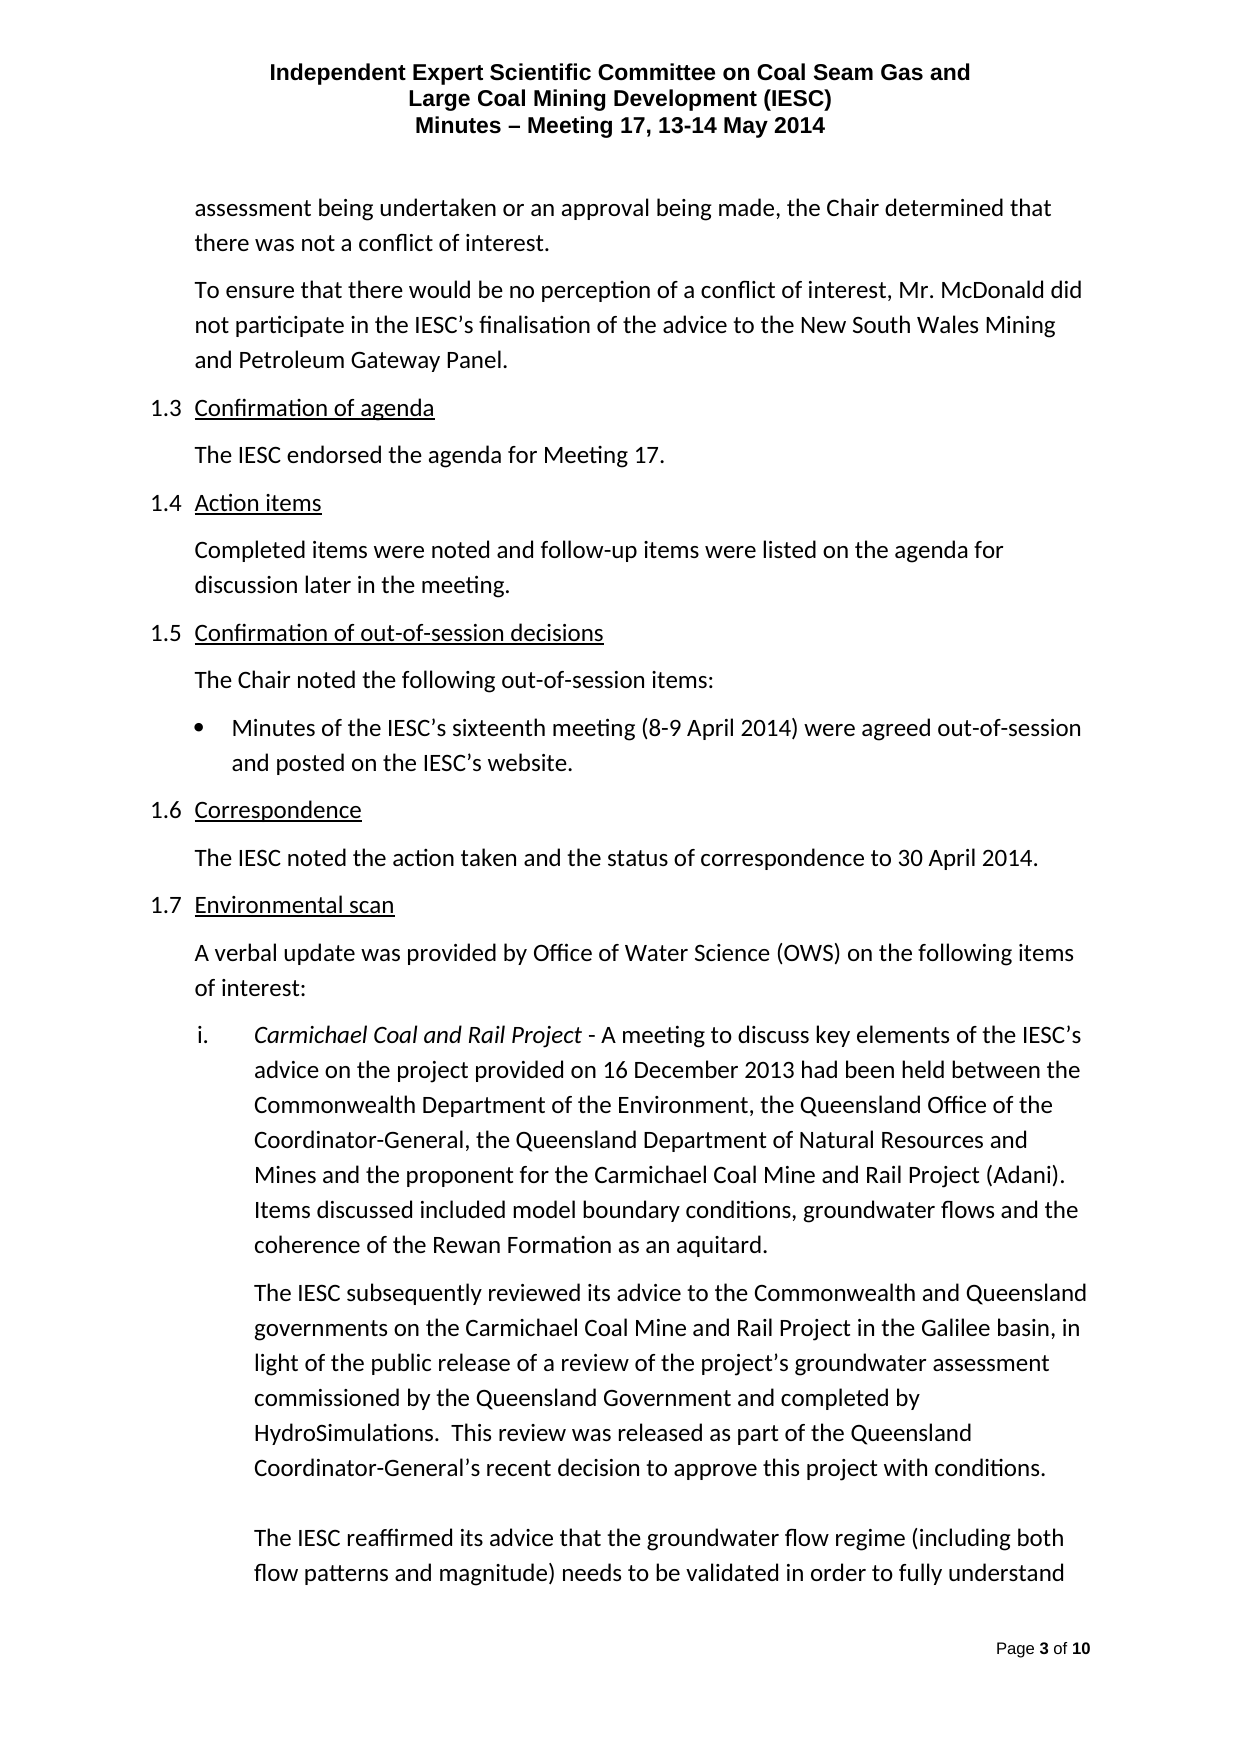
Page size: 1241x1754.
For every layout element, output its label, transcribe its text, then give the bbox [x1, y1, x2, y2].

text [194, 192, 1090, 257]
list Minutes of the IESC’s sixteenth meeting (8-9 April 2014) were agreed out-of-session and posted on the IESC’s website. [194, 712, 1090, 777]
text To ensure that there would be no perception of a conflict of interest, Mr. McDonald did not participate in the IESC’s finalisation of the advice to the New South Wales Mining and Petroleum Gateway Panel. [194, 274, 1090, 375]
text Completed items were noted and follow-up items were listed on the agenda for discussion later in the meeting. [194, 534, 1090, 600]
text 1.3 Confirmation of agenda [150, 392, 1090, 422]
list Carmichael Coal and Rail Project - A meeting to discuss key elements of the IESC’s advice on the project provided on 16 December 2013 had been held between the Commonwealth Department of the Environment, the Queensland Office of the Coordinator-General, the Queensland Department of Natural Resources and Mines and the proponent for the Carmichael Coal Mine and Rail Project (Adani). Items discussed included model boundary conditions, groundwater flows and the coherence of the Rewan Formation as an aquitard. [209, 1019, 1090, 1260]
text 1.6 Correspondence [150, 794, 1090, 825]
list The IESC subsequently reviewed its advice to the Commonwealth and Queensland governments on the Carmichael Coal Mine and Rail Project in the Galilee basin, in light of the public release of a review of the project’s groundwater assessment commissioned by the Queensland Government and completed by HydroSimulations. This review was released as part of the Queensland Coordinator-General’s recent decision to approve this project with conditions. [254, 1277, 1090, 1482]
text The Chair noted the following out-of-session items: [194, 664, 1090, 695]
text The IESC endorsed the agenda for Meeting 17. [194, 439, 1090, 470]
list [254, 1522, 1090, 1587]
text 1.7 Environmental scan [150, 889, 1090, 920]
text The IESC noted the action taken and the status of correspondence to 30 April 2014. [194, 842, 1090, 872]
text 1.4 Action items [150, 487, 1090, 517]
text 1.5 Confirmation of out-of-session decisions [150, 617, 1090, 647]
text A verbal update was provided by Office of Water Science (OWS) on the following items of interest: [194, 937, 1090, 1002]
